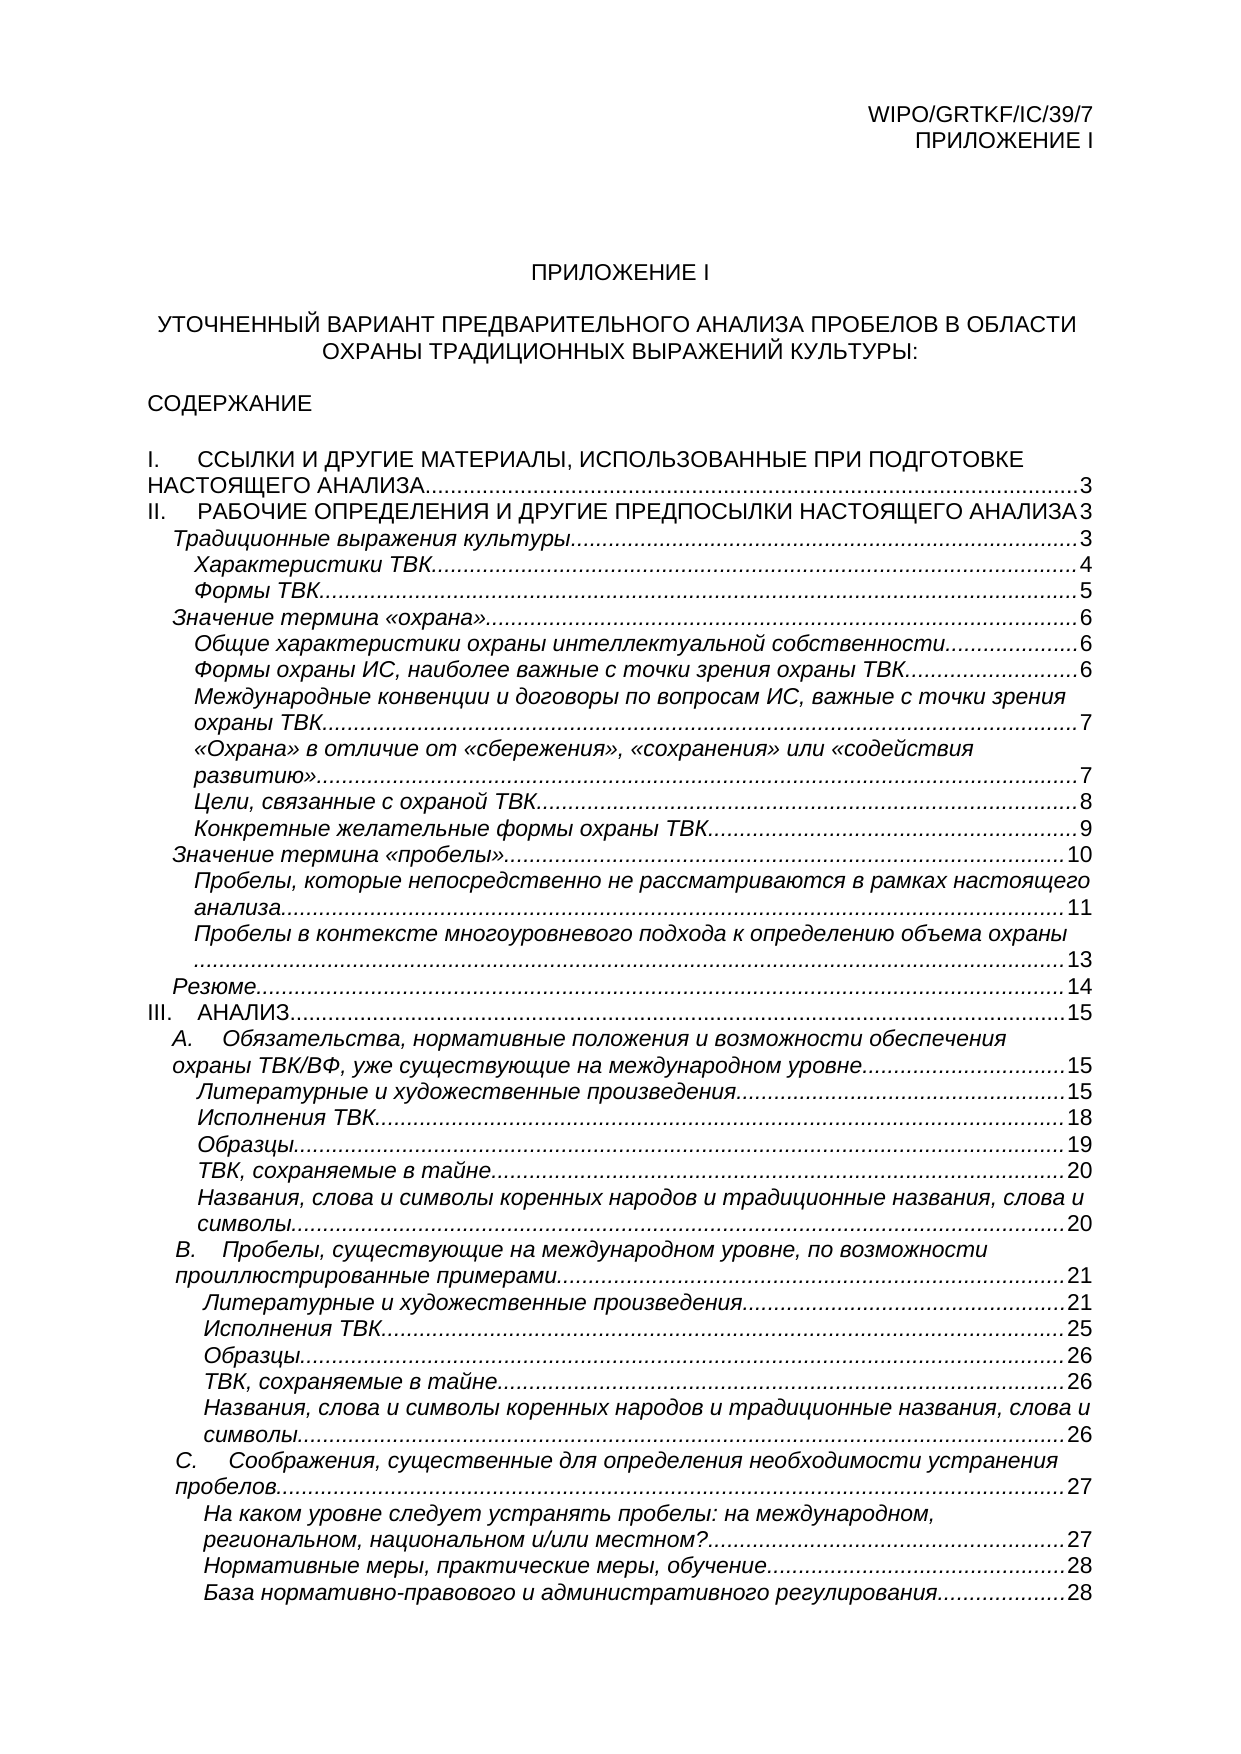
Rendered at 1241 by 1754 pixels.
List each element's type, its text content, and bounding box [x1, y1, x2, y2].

text ТВК, сохраняемые в тайне 20 [197, 1157, 1093, 1183]
text «Охрана» в отличие от «сбережения», «сохранения» или «содействия развитию» 7 [194, 735, 1093, 788]
text C. Соображения, существенные для определения необходимости устранения пробелов 27 [175, 1447, 1093, 1500]
text Пробелы в контексте многоуровневого подхода к определению объема охраны 13 [194, 920, 1093, 973]
text II. РАБОЧИЕ ОПРЕДЕЛЕНИЯ И ДРУГИЕ предпосылки НАСТОЯЩего АНАЛИЗа 3 [147, 498, 1093, 524]
text Конкретные желательные формы охраны ТВК 9 [194, 814, 1093, 841]
text Исполнения ТВК 25 [203, 1315, 1093, 1342]
text Формы ТВК 5 [194, 577, 1093, 604]
text Литературные и художественные произведения 21 [203, 1289, 1093, 1315]
text Литературные и художественные произведения 15 [197, 1078, 1093, 1104]
text Образцы 26 [203, 1342, 1093, 1368]
text ПРИЛОЖЕНИЕ I [147, 259, 1093, 285]
text Образцы 19 [197, 1131, 1093, 1157]
text Резюме 14 [172, 973, 1093, 999]
text Названия, слова и символы коренных народов и традиционные названия, слова и символы 20 [197, 1183, 1093, 1236]
text Цели, связанные с охраной ТВК 8 [194, 788, 1093, 814]
text Формы охраны ИС, наиболее важные с точки зрения охраны ТВК 6 [194, 656, 1093, 683]
text СОДЕРЖАНИЕ [147, 390, 1093, 417]
text Характеристики ТВК 4 [194, 551, 1093, 577]
text УТОЧНЕННЫЙ ВАРИАНТ ПРЕДВАРИТЕЛЬНОГО АНАЛИЗА ПРОБЕЛОВ В ОБЛАСТИ ОХРАНЫ ТРАДИЦИОННЫХ ВЫРАЖЕНИЙ КУЛЬТУРЫ: [147, 311, 1093, 364]
text B. Пробелы, существующие на международном уровне, по возможности проиллюстрированные примерами 21 [175, 1236, 1093, 1289]
text A. Обязательства, нормативные положения и возможности обеспечения охраны ТВК/ВФ, уже существующие на международном уровне 15 [172, 1025, 1093, 1078]
text Значение термина «охрана» 6 [172, 604, 1093, 630]
text На каком уровне следует устранять пробелы: на международном, региональном, национальном и/или местном? 27 [203, 1500, 1093, 1552]
text Названия, слова и символы коренных народов и традиционные названия, слова и символы 26 [203, 1394, 1093, 1447]
text I. ССЫЛКИ И ДРУГИЕ МАТЕРИАЛЫ, ИСПОЛЬЗОВАННЫЕ ПРИ ПОДГОТОВКЕ НАСТОЯЩЕГО АНАЛИЗА 3 [147, 446, 1093, 498]
text Нормативные меры, практические меры, обучение 28 [203, 1552, 1093, 1579]
text ТВК, сохраняемые в тайне 26 [203, 1368, 1093, 1394]
text Общие характеристики охраны интеллектуальной собственности 6 [194, 630, 1093, 656]
text Пробелы, которые непосредственно не рассматриваются в рамках настоящего анализа 11 [194, 867, 1093, 920]
text Значение термина «пробелы» 10 [172, 841, 1093, 867]
text III. АНАЛИЗ 15 [147, 999, 1093, 1025]
text Международные конвенции и договоры по вопросам ИС, важные с точки зрения охраны ТВК 7 [194, 683, 1093, 735]
text База нормативно-правового и административного регулирования 28 [203, 1579, 1093, 1605]
text Исполнения ТВК 18 [197, 1104, 1093, 1131]
text Традиционные выражения культуры 3 [172, 524, 1093, 551]
